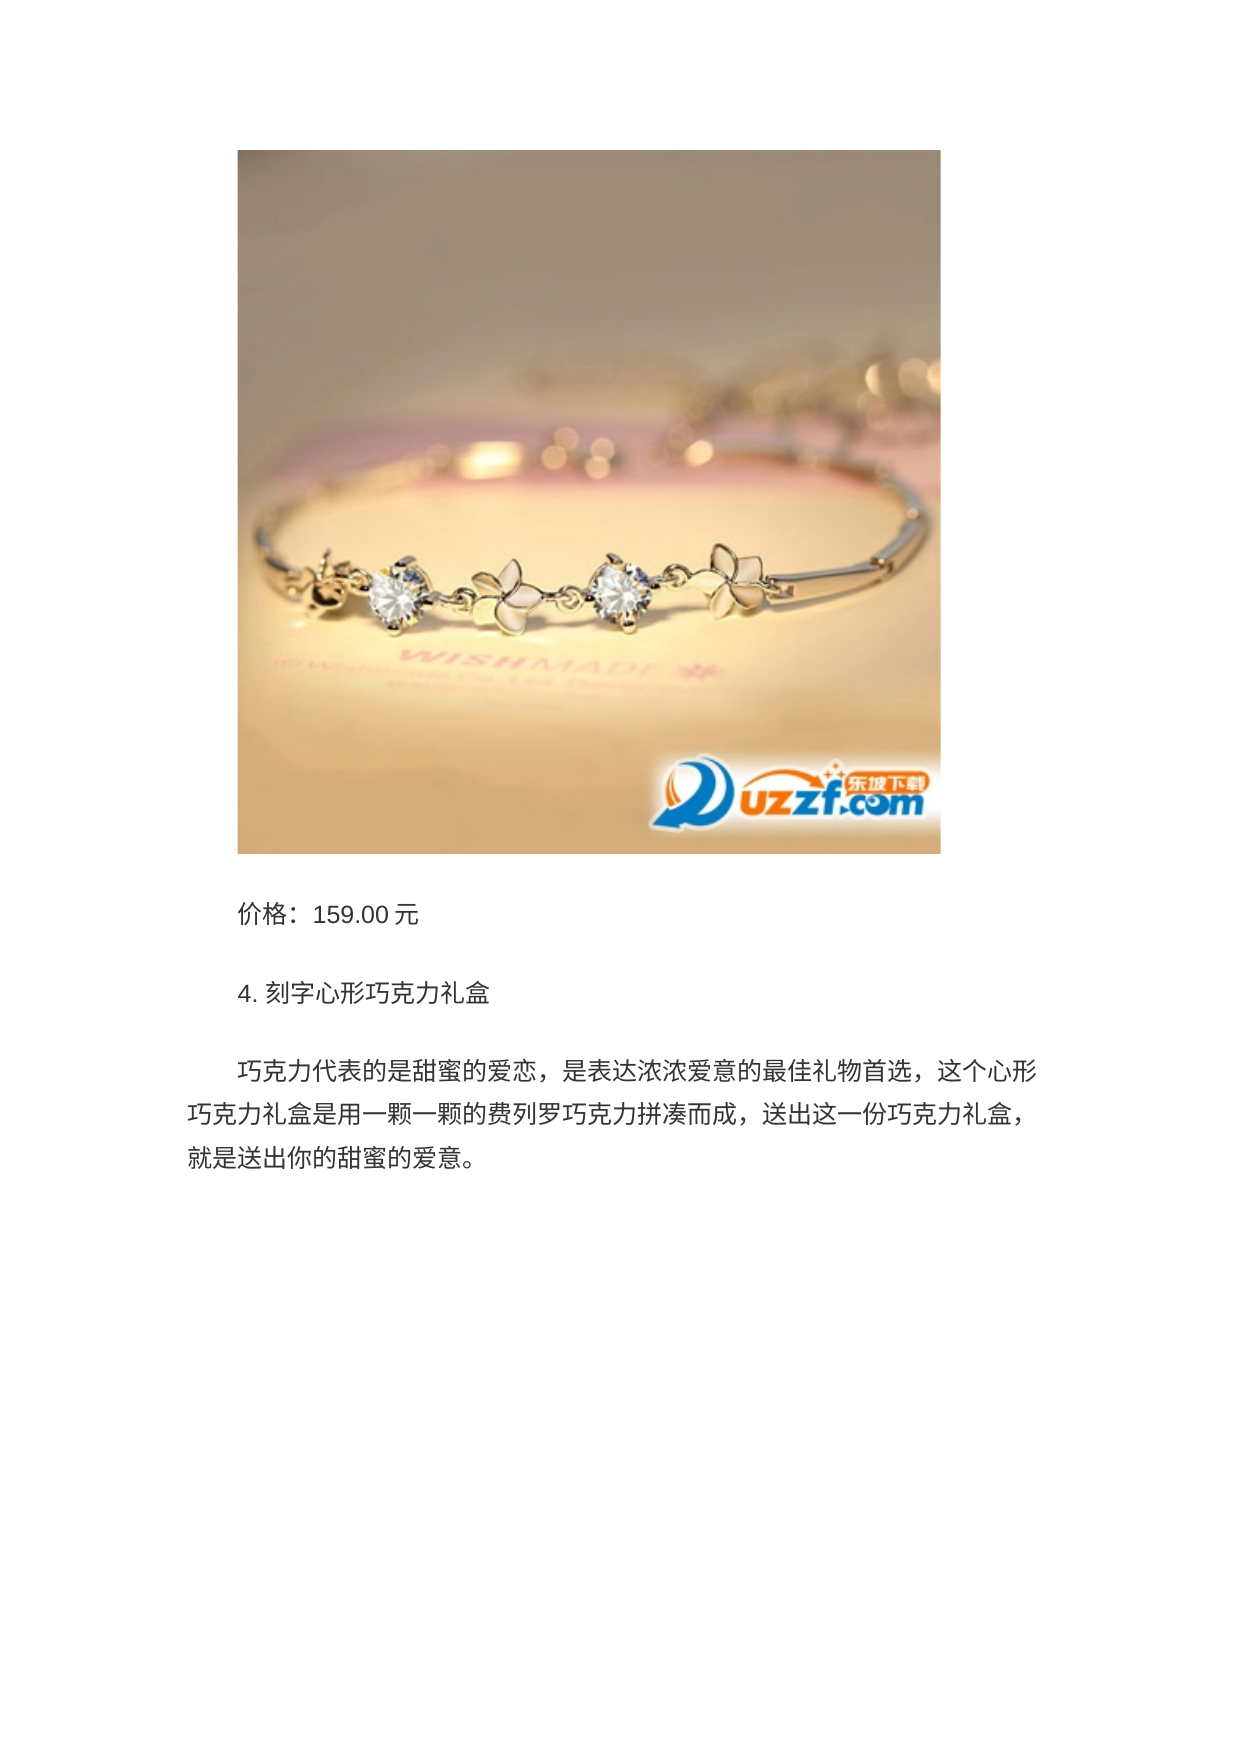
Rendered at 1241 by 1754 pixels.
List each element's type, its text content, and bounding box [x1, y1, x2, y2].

picture [237, 150, 941, 854]
text 价格：159.00元 [187, 887, 1053, 931]
text 4. 刻字心形巧克力礼盒 [187, 966, 1053, 1009]
text 巧克力代表的是甜蜜的爱恋，是表达浓浓爱意的最佳礼物首选，这个心形巧克力礼盒是用一颗一颗的费列罗巧克力拼凑而成，送出这一份巧克力礼盒，就是送出你的甜蜜的爱意。 [187, 1044, 1053, 1175]
